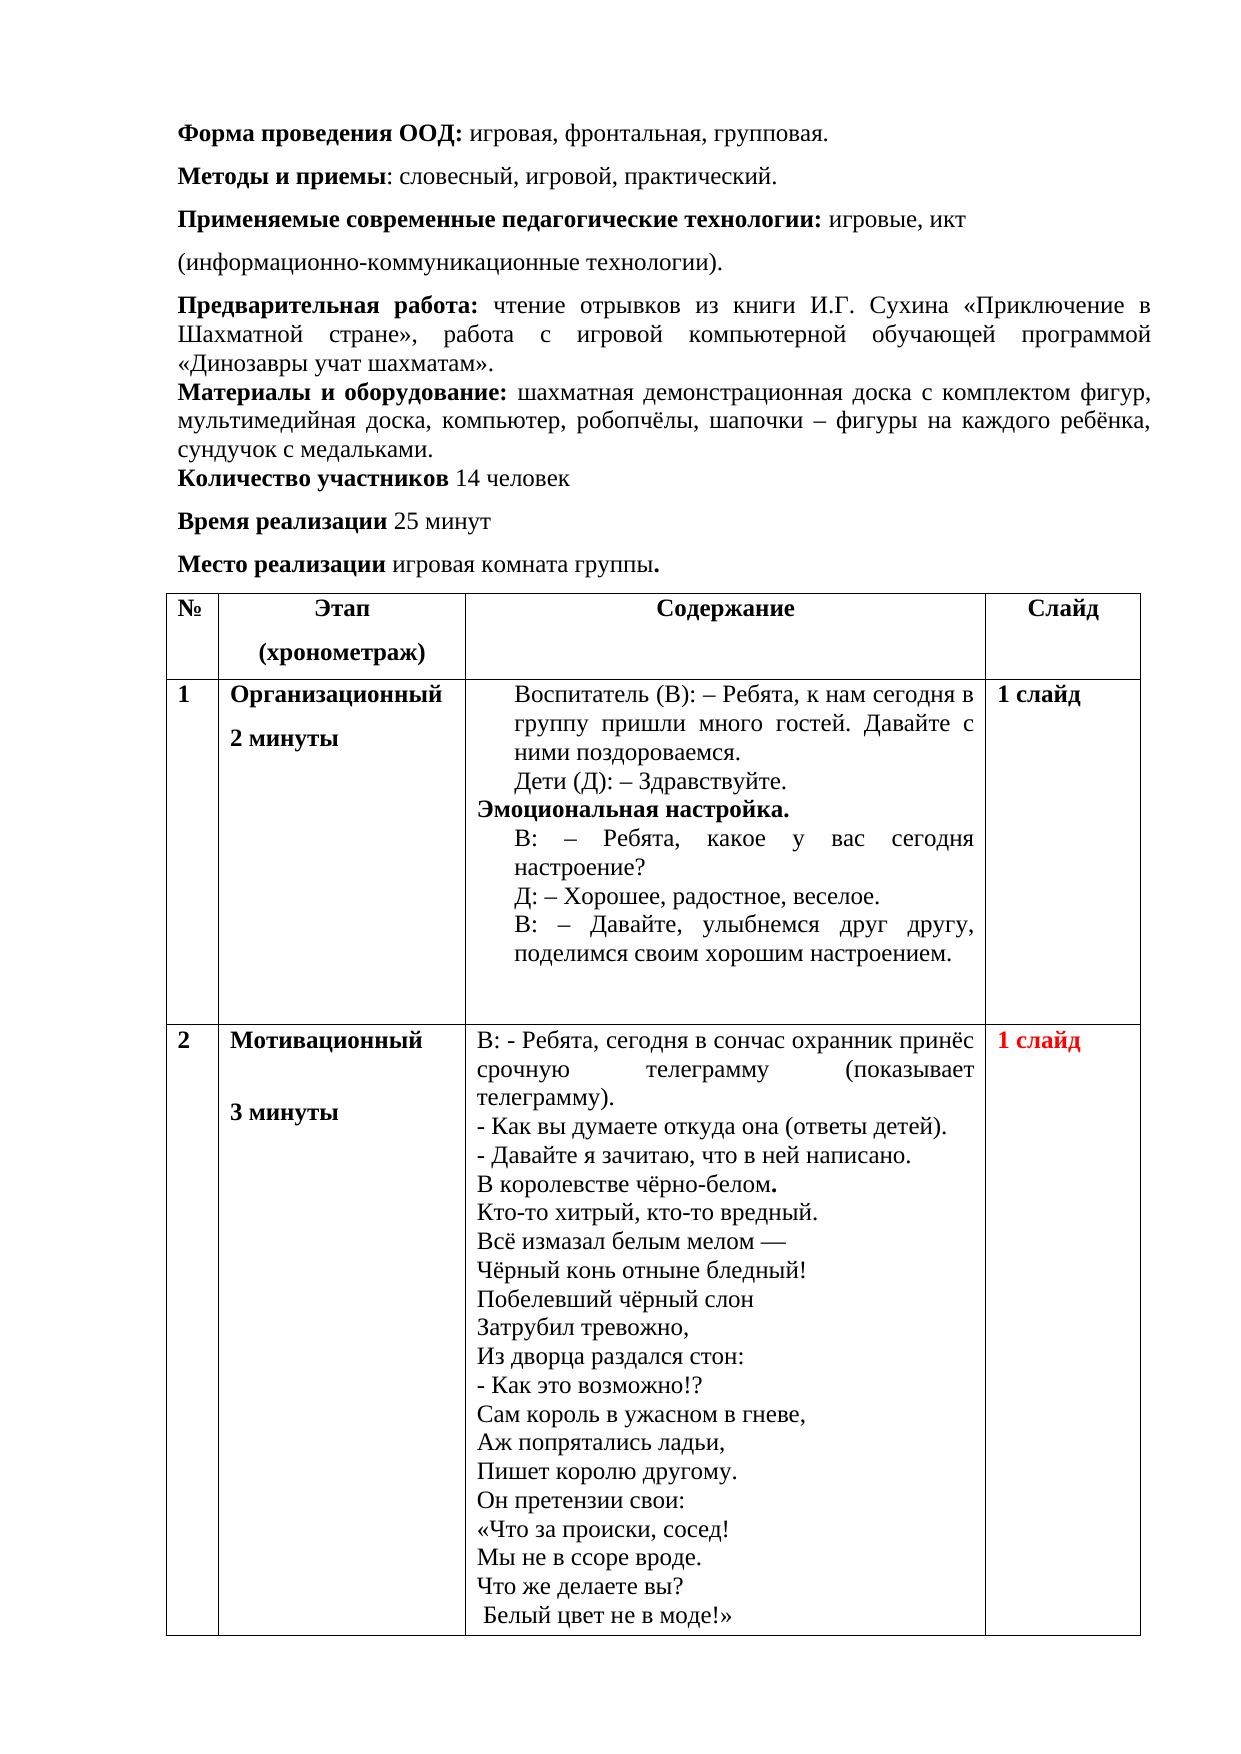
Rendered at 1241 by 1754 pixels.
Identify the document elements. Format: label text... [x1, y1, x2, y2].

text Применяемые современные педагогические технологии: игровые, икт (информационно-коммуникационные технологии). [177, 204, 1152, 276]
table_header Этап (хронометраж) [219, 594, 465, 678]
table_header № [167, 594, 218, 678]
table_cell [219, 1025, 465, 1635]
table_cell 2 [167, 1025, 218, 1635]
table_cell 1 [167, 680, 218, 1024]
table_header Содержание [466, 594, 985, 678]
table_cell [466, 1025, 985, 1635]
table_cell Воспитатель (В): – Ребята, к нам сегодня в группу пришли много гостей. Давайте с ними поздороваемся. Дети (Д): – Здравствуйте. Эмоциональная настройка. В: – Ребята, какое у вас сегодня настроение? Д: – Хорошее, радостное, веселое. В: – Давайте, улыбнемся друг другу, поделимся своим хорошим настроением. [466, 680, 985, 1024]
text Место реализации игровая комната группы. [177, 549, 1152, 578]
text Материалы и оборудование: шахматная демонстрационная доска с комплектом фигур, мультимедийная доска, компьютер, робопчёлы, шапочки – фигуры на каждого ребёнка, сундучок с медальками. [177, 377, 1152, 463]
text Предварительная работа: чтение отрывков из книги И.Г. Сухина «Приключение в Шахматной стране», работа с игровой компьютерной обучающей программой «Динозавры учат шахматам». [177, 291, 1152, 377]
table_cell Организационный 2 минуты [219, 680, 465, 1024]
text Количество участников 14 человек [177, 463, 1152, 492]
table_cell 1 слайд [986, 1025, 1140, 1635]
text Время реализации 25 минут [177, 506, 1152, 535]
text Форма проведения ООД: игровая, фронтальная, групповая. [177, 118, 1152, 147]
text Методы и приемы: словесный, игровой, практический. [177, 161, 1152, 190]
table_cell 1 слайд [986, 680, 1140, 1024]
table_header Слайд [986, 594, 1140, 678]
